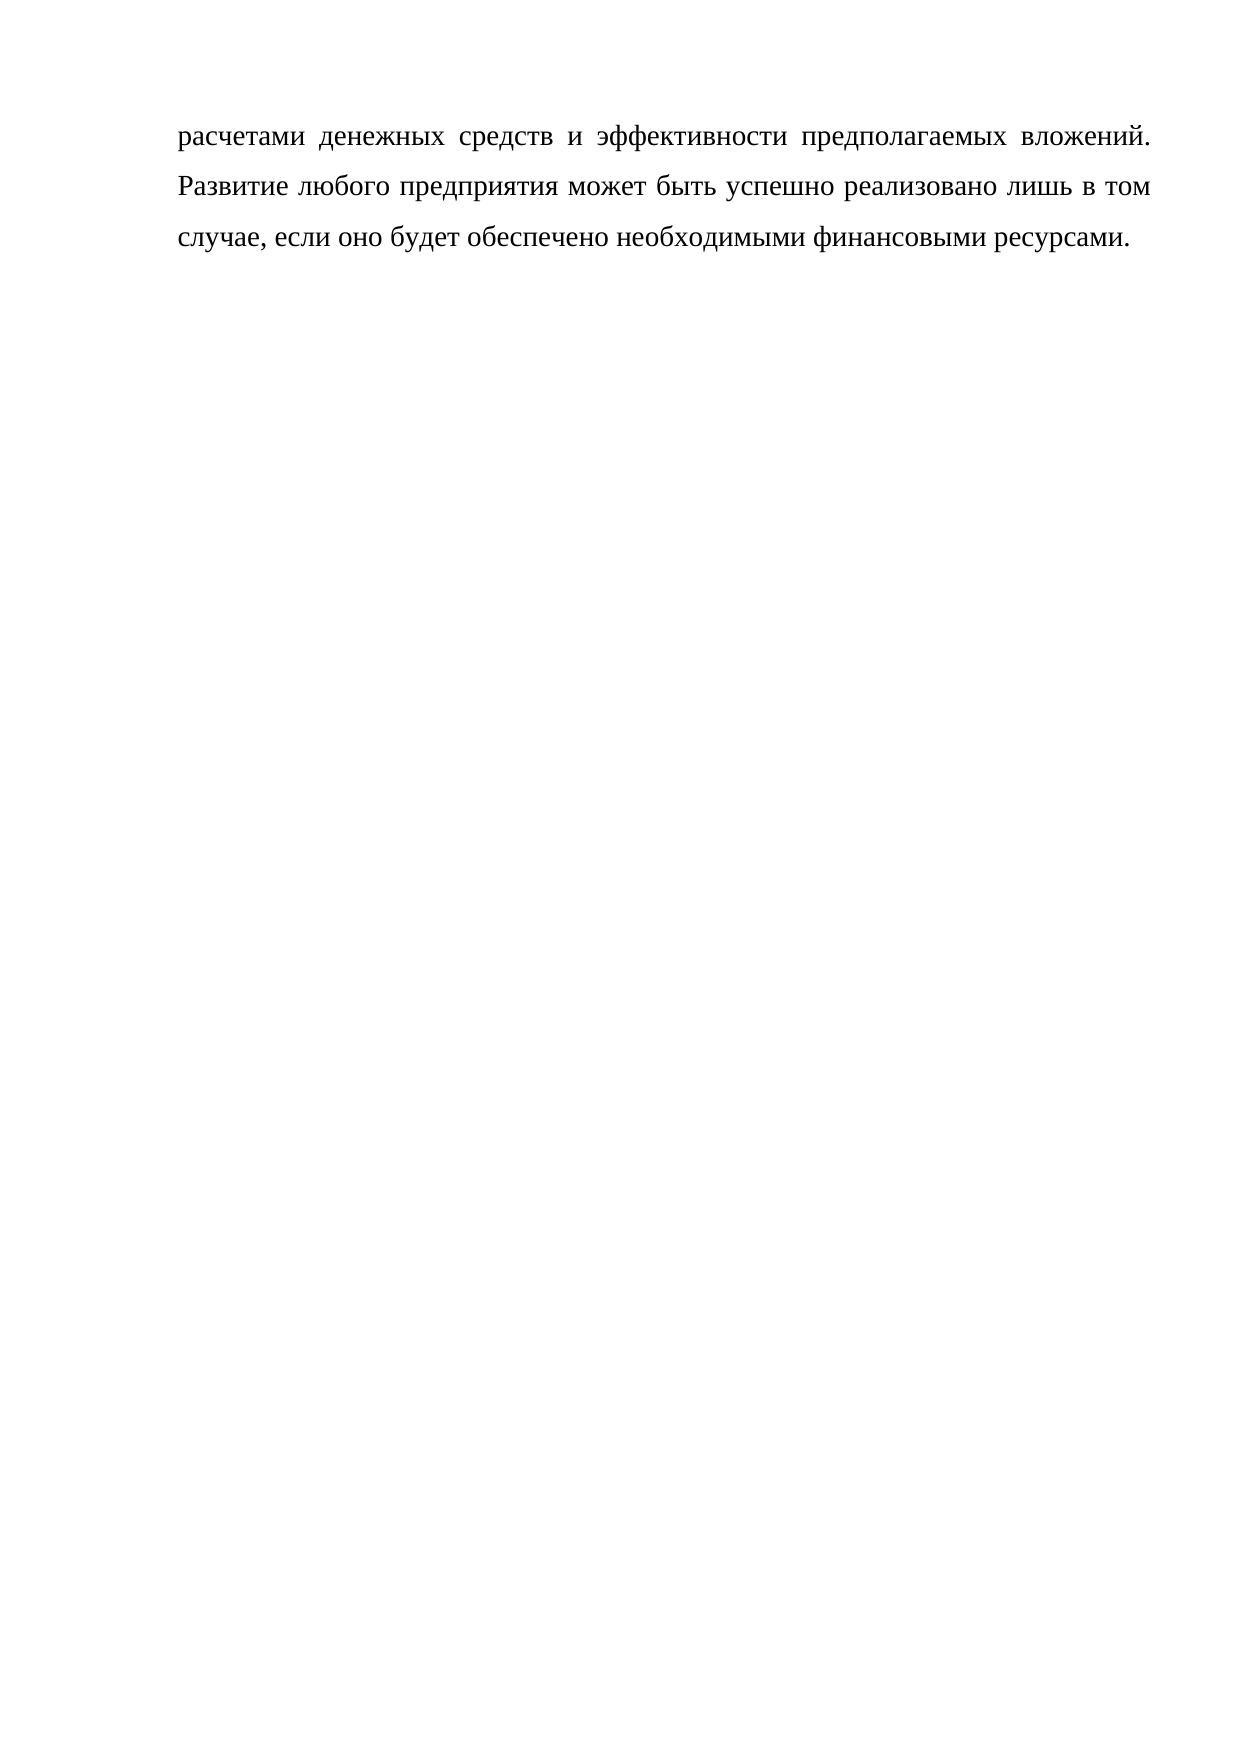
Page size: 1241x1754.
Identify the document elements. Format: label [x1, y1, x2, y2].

text [177, 118, 1152, 252]
